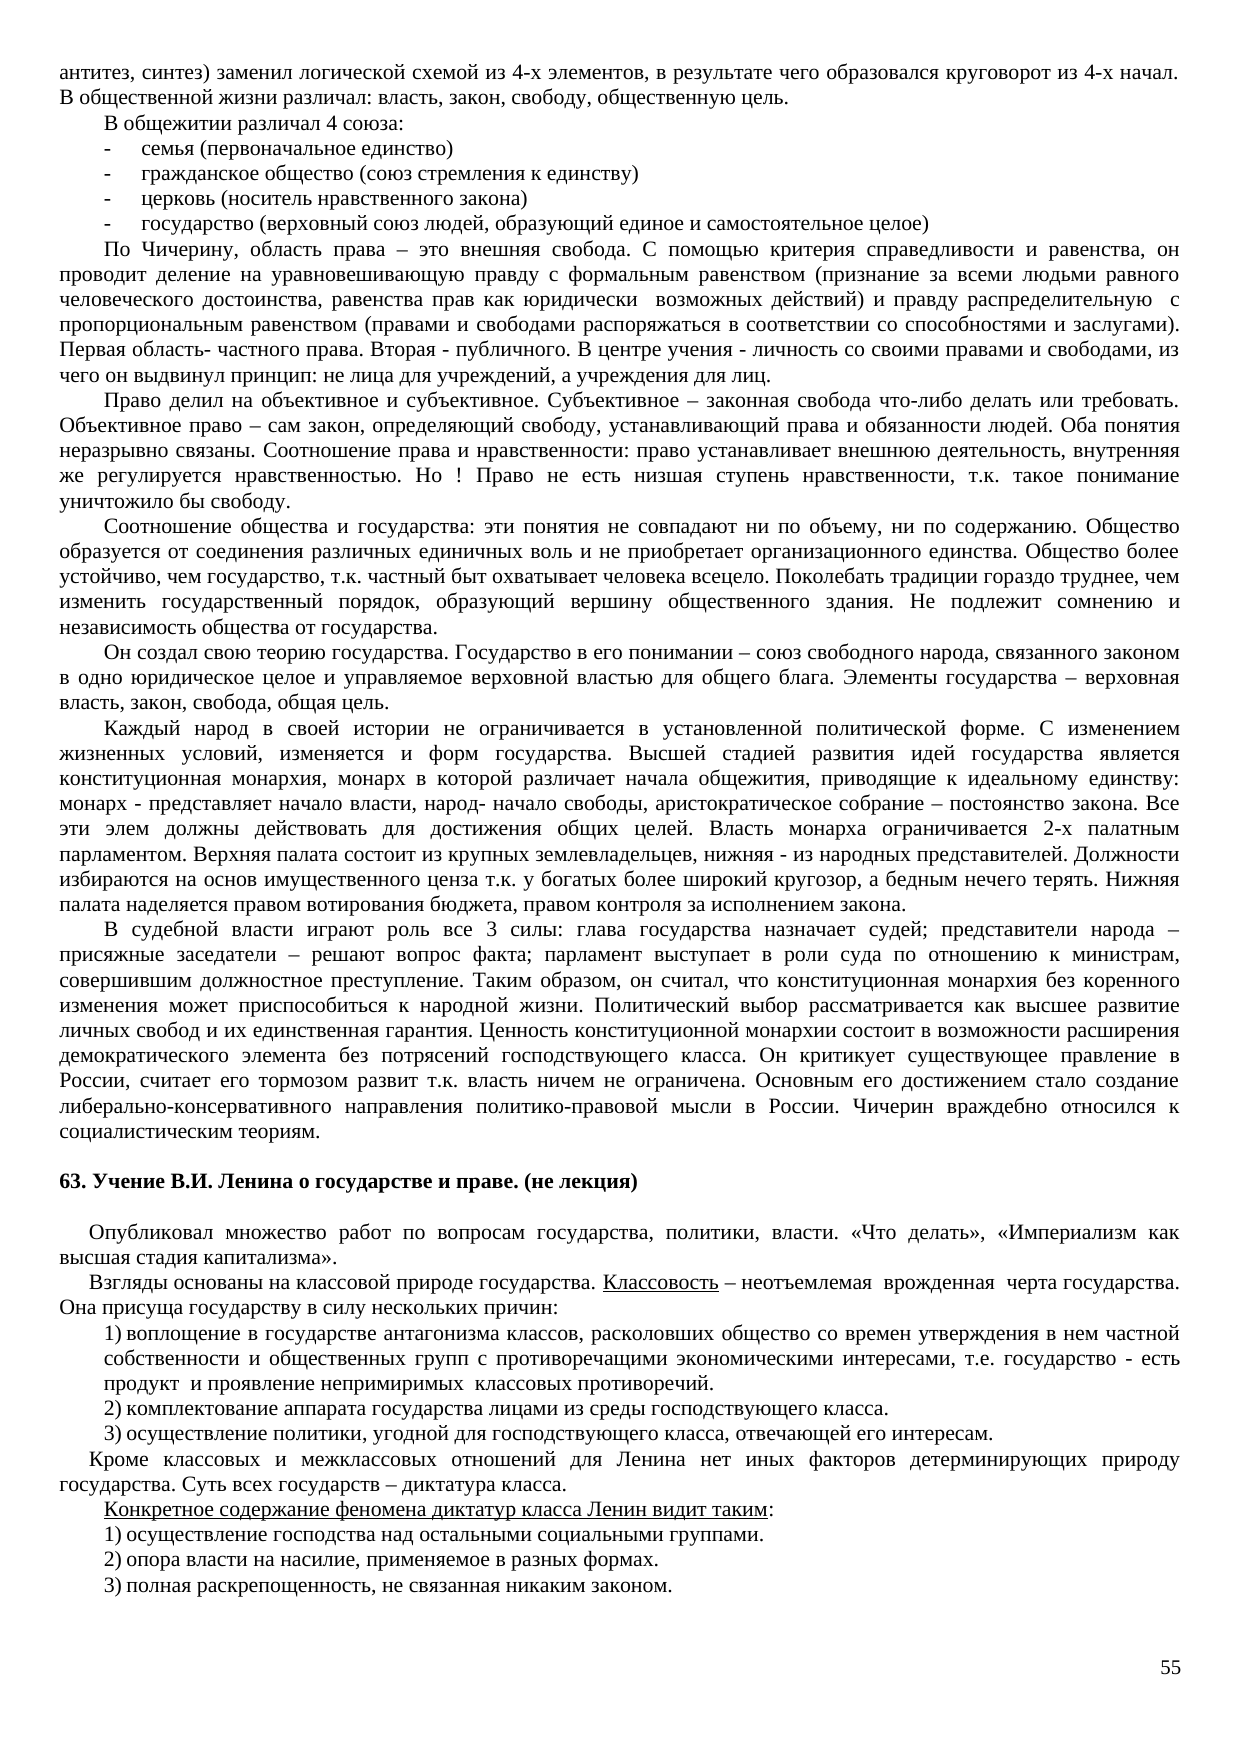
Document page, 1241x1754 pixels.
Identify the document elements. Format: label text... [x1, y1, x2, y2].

text Каждый народ в своей истории не ограничивается в установленной политической форме. С изменением жизненных условий, изменяется и форм государства. Высшей стадией развития идей государства является конституционная монархия, монарх в которой различает начала общежития, приводящие к идеальному единству: монарх - представляет начало власти, народ- начало свободы, аристократическое собрание – постоянство закона. Все эти элем должны действовать для достижения общих целей. Власть монарха ограничивается 2-х палатным парламентом. Верхняя палата состоит из крупных землевладельцев, нижняя - из народных представителей. Должности избираются на основ имущественного ценза т.к. у богатых более широкий кругозор, а бедным нечего терять. Нижняя палата наделяется правом вотирования бюджета, правом контроля за исполнением закона. [59, 714, 1181, 916]
list гражданское общество (союз стремления к единству) [103, 160, 1181, 185]
list воплощение в государстве антагонизма классов, расколовших общество со времен утверждения в нем частной собственности и общественных групп с противоречащими экономическими интересами, т.е. государство - есть продукт и проявление непримиримых классовых противоречий. [103, 1319, 1181, 1395]
list семья (первоначальное единство) [103, 135, 1181, 160]
text По Чичерину, область права – это внешняя свобода. С помощью критерия справедливости и равенства, он проводит деление на уравновешивающую правду с формальным равенством (признание за всеми людьми равного человеческого достоинства, равенства прав как юридически возможных действий) и правду распределительную с пропорциональным равенством (правами и свободами распоряжаться в соответствии со способностями и заслугами). Первая область- частного права. Вторая - публичного. В центре учения - личность со своими правами и свободами, из чего он выдвинул принцип: не лица для учреждений, а учреждения для лиц. [59, 236, 1181, 387]
text Он создал свою теорию государства. Государство в его понимании – союз свободного народа, связанного законом в одно юридическое целое и управляемое верховной властью для общего блага. Элементы государства – верховная власть, закон, свобода, общая цель. [59, 639, 1181, 714]
text Опубликовал множество работ по вопросам государства, политики, власти. «Что делать», «Империализм как высшая стадия капитализма». [59, 1219, 1181, 1269]
text В судебной власти играют роль все 3 силы: глава государства назначает судей; представители народа – присяжные заседатели – решают вопрос факта; парламент выступает в роли суда по отношению к министрам, совершившим должностное преступление. Таким образом, он считал, что конституционная монархия без коренного изменения может приспособиться к народной жизни. Политический выбор рассматривается как высшее развитие личных свобод и их единственная гарантия. Ценность конституционной монархии состоит в возможности расширения демократического элемента без потрясений господствующего класса. Он критикует существующее правление в России, считает его тормозом развит т.к. власть ничем не ограничена. Основным его достижением стало создание либерально-консервативного направления политико-правовой мысли в России. Чичерин враждебно относился к социалистическим теориям. [59, 916, 1181, 1143]
list церковь (носитель нравственного закона) [103, 185, 1181, 210]
text Взгляды основаны на классовой природе государства. Классовость – неотъемлемая врожденная черта государства. Она присуща государству в силу нескольких причин: [59, 1269, 1181, 1319]
list комплектование аппарата государства лицами из среды господствующего класса. [103, 1395, 1181, 1420]
text В общежитии различал 4 союза: [59, 109, 1181, 135]
list осуществление господства над остальными социальными группами. [103, 1521, 1181, 1546]
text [59, 59, 1181, 109]
list полная раскрепощенность, не связанная никаким законом. [103, 1572, 1181, 1597]
list опора власти на насилие, применяемое в разных формах. [103, 1546, 1181, 1572]
text Право делил на объективное и субъективное. Субъективное – законная свобода что-либо делать или требовать. Объективное право – сам закон, определяющий свободу, устанавливающий права и обязанности людей. Оба понятия неразрывно связаны. Соотношение права и нравственности: право устанавливает внешнюю деятельность, внутренняя же регулируется нравственностью. Но ! Право не есть низшая ступень нравственности, т.к. такое понимание уничтожило бы свободу. [59, 387, 1181, 513]
text Кроме классовых и межклассовых отношений для Ленина нет иных факторов детерминирующих природу государства. Суть всех государств – диктатура класса. [59, 1446, 1181, 1496]
text Конкретное содержание феномена диктатур класса Ленин видит таким: [103, 1496, 1181, 1521]
text Соотношение общества и государства: эти понятия не совпадают ни по объему, ни по содержанию. Общество образуется от соединения различных единичных воль и не приобретает организационного единства. Общество более устойчиво, чем государство, т.к. частный быт охватывает человека всецело. Поколебать традиции гораздо труднее, чем изменить государственный порядок, образующий вершину общественного здания. Не подлежит сомнению и независимость общества от государства. [59, 513, 1181, 639]
list осуществление политики, угодной для господствующего класса, отвечающей его интересам. [103, 1420, 1181, 1446]
list государство (верховный союз людей, образующий единое и самостоятельное целое) [103, 210, 1181, 236]
subtitle 63. Учение В.И. Ленина о государстве и праве. (не лекция) [59, 1168, 1181, 1193]
